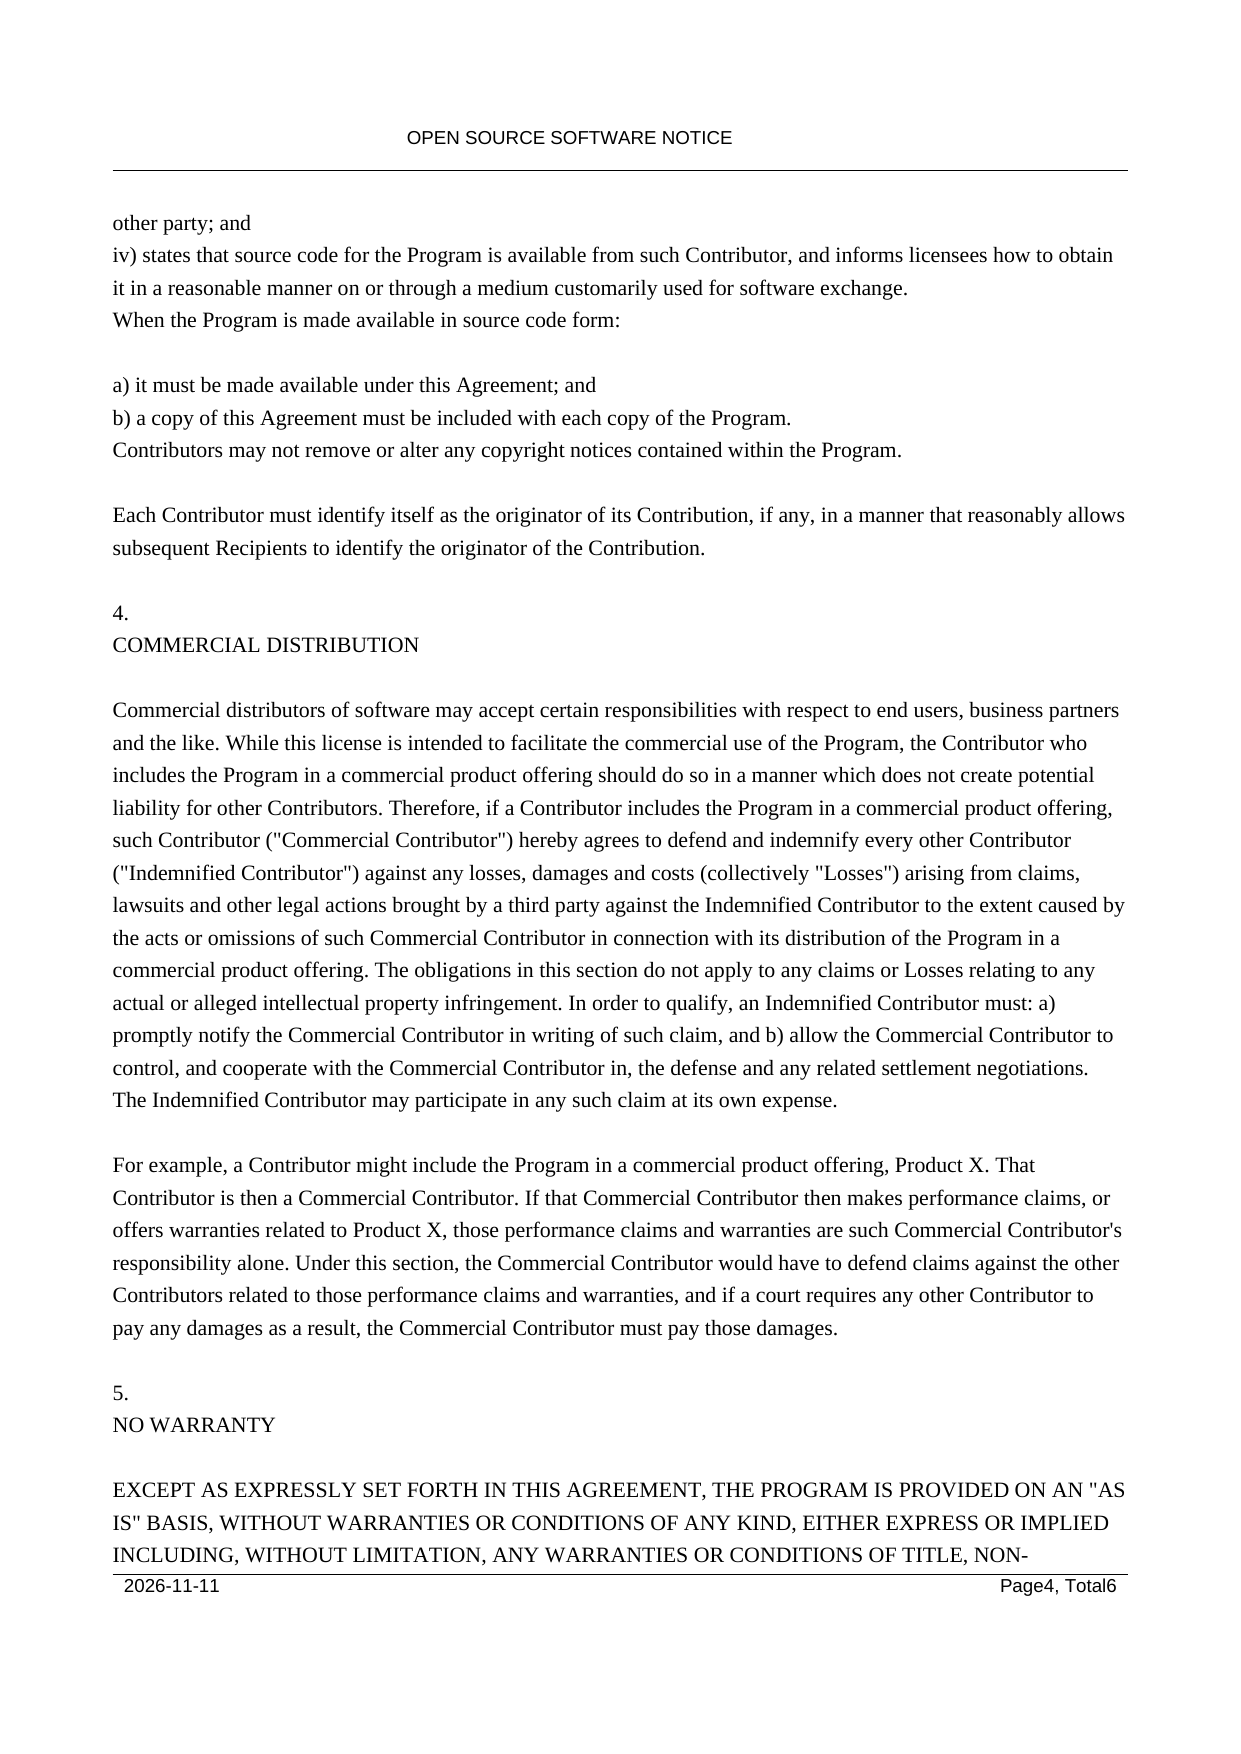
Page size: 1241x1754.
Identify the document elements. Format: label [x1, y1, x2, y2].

text [112, 206, 1128, 1571]
